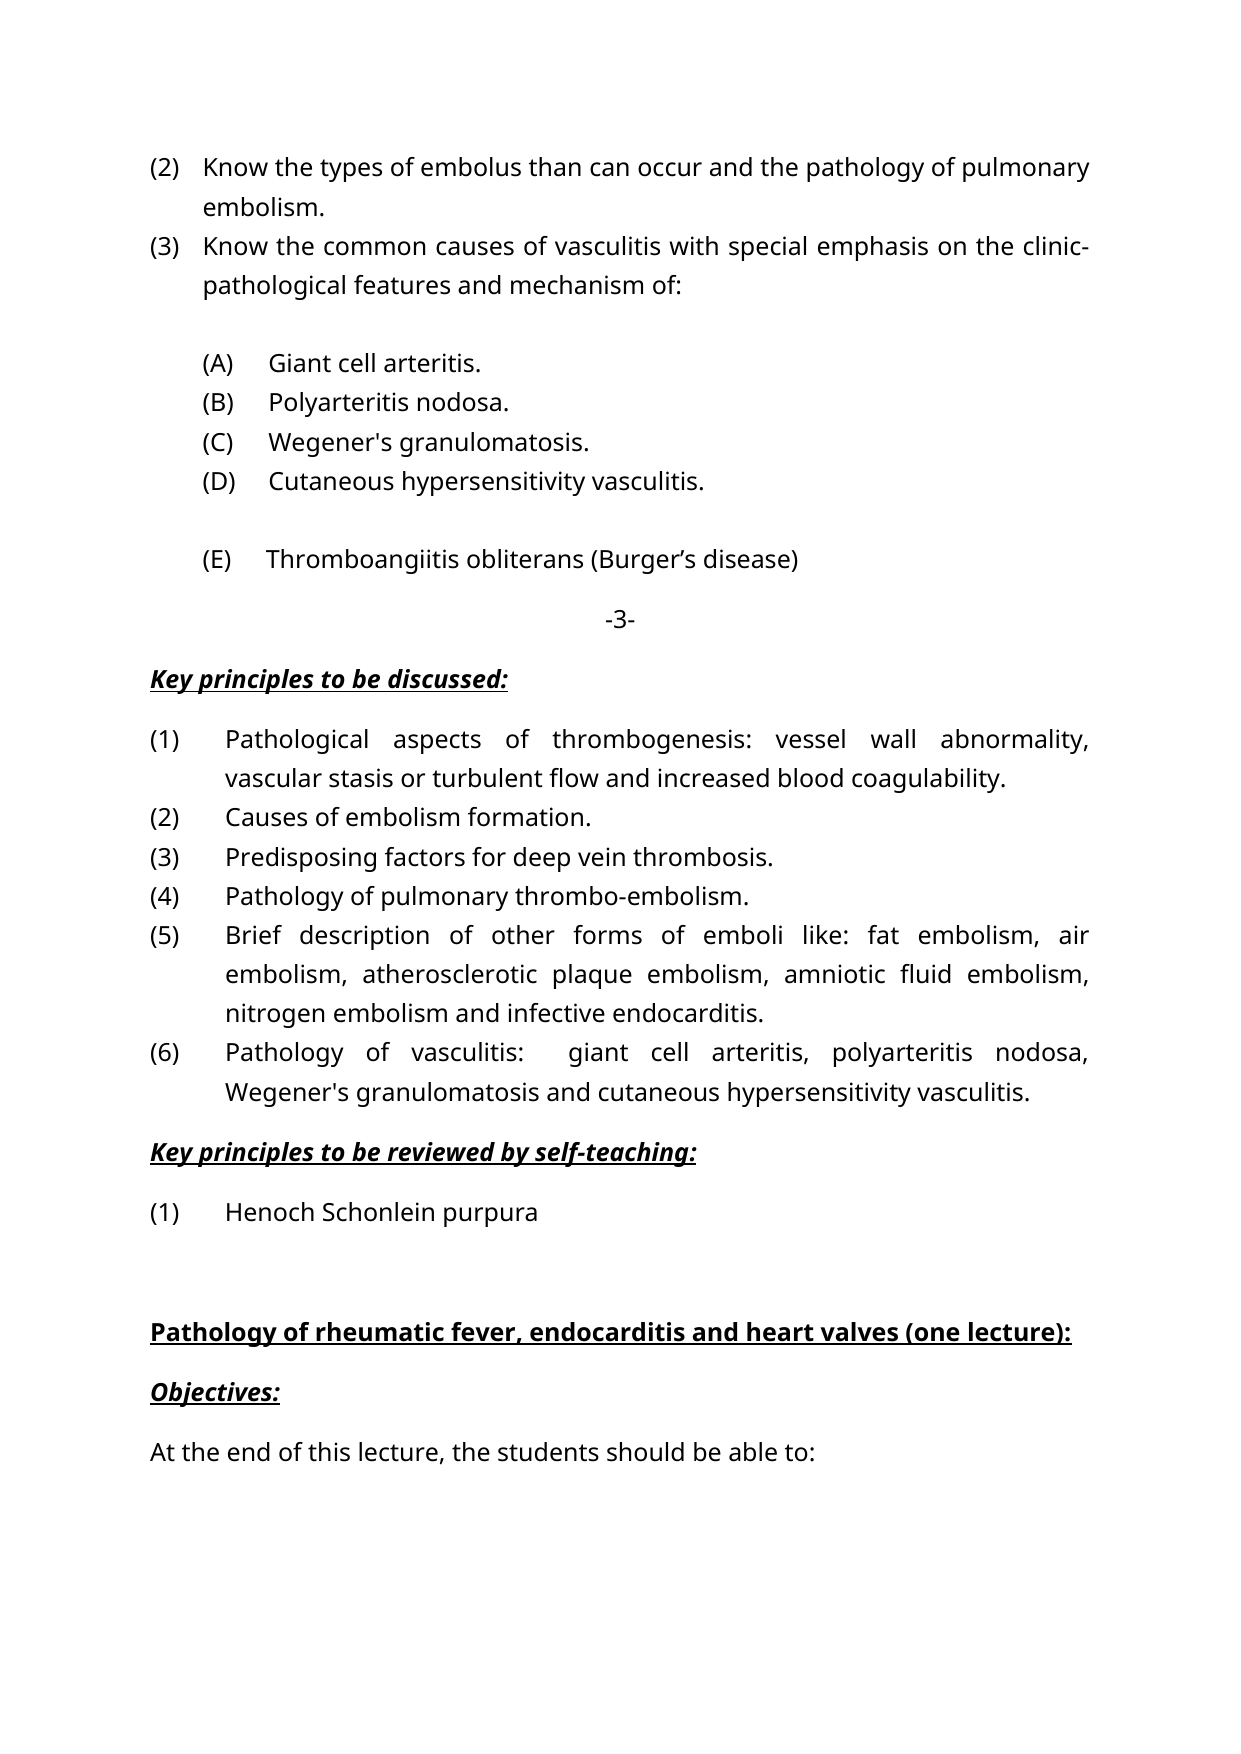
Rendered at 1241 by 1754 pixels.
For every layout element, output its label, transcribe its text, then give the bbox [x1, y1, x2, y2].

list Brief description of other forms of emboli like: fat embolism, air embolism, atherosclerotic plaque embolism, amniotic fluid embolism, nitrogen embolism and infective endocarditis. [150, 917, 1090, 1030]
text -3- [150, 602, 1090, 636]
list Pathological aspects of thrombogenesis: vessel wall abnormality, vascular stasis or turbulent flow and increased blood coagulability. [150, 722, 1090, 795]
list Predisposing factors for deep vein thrombosis. [150, 839, 1090, 873]
text Pathology of rheumatic fever, endocarditis and heart valves (one lecture): [150, 1314, 1090, 1348]
list Cutaneous hypersensitivity vasculitis. [202, 463, 1090, 497]
text Key principles to be discussed: [150, 662, 1090, 696]
list Pathology of vasculitis: giant cell arteritis, polyarteritis nodosa, Wegener's granulomatosis and cutaneous hypersensitivity vasculitis. [150, 1035, 1090, 1108]
list Thromboangiitis obliterans (Burger’s disease) [202, 542, 1090, 576]
list Causes of embolism formation. [150, 800, 1090, 834]
text Objectives: [150, 1374, 1090, 1408]
list Know the common causes of vasculitis with special emphasis on the clinic-pathological features and mechanism of: [150, 228, 1090, 302]
list Polyarteritis nodosa. [202, 385, 1090, 419]
list Pathology of pulmonary thrombo-embolism. [150, 878, 1090, 912]
text At the end of this lecture, the students should be able to: [150, 1434, 1090, 1468]
list Know the types of embolus than can occur and the pathology of pulmonary embolism. [150, 150, 1090, 223]
list Wegener's granulomatosis. [202, 424, 1090, 458]
text (1) Henoch Schonlein purpura [150, 1194, 1090, 1228]
text Key principles to be reviewed by self-teaching: [150, 1134, 1090, 1168]
list Giant cell arteritis. [202, 346, 1090, 380]
